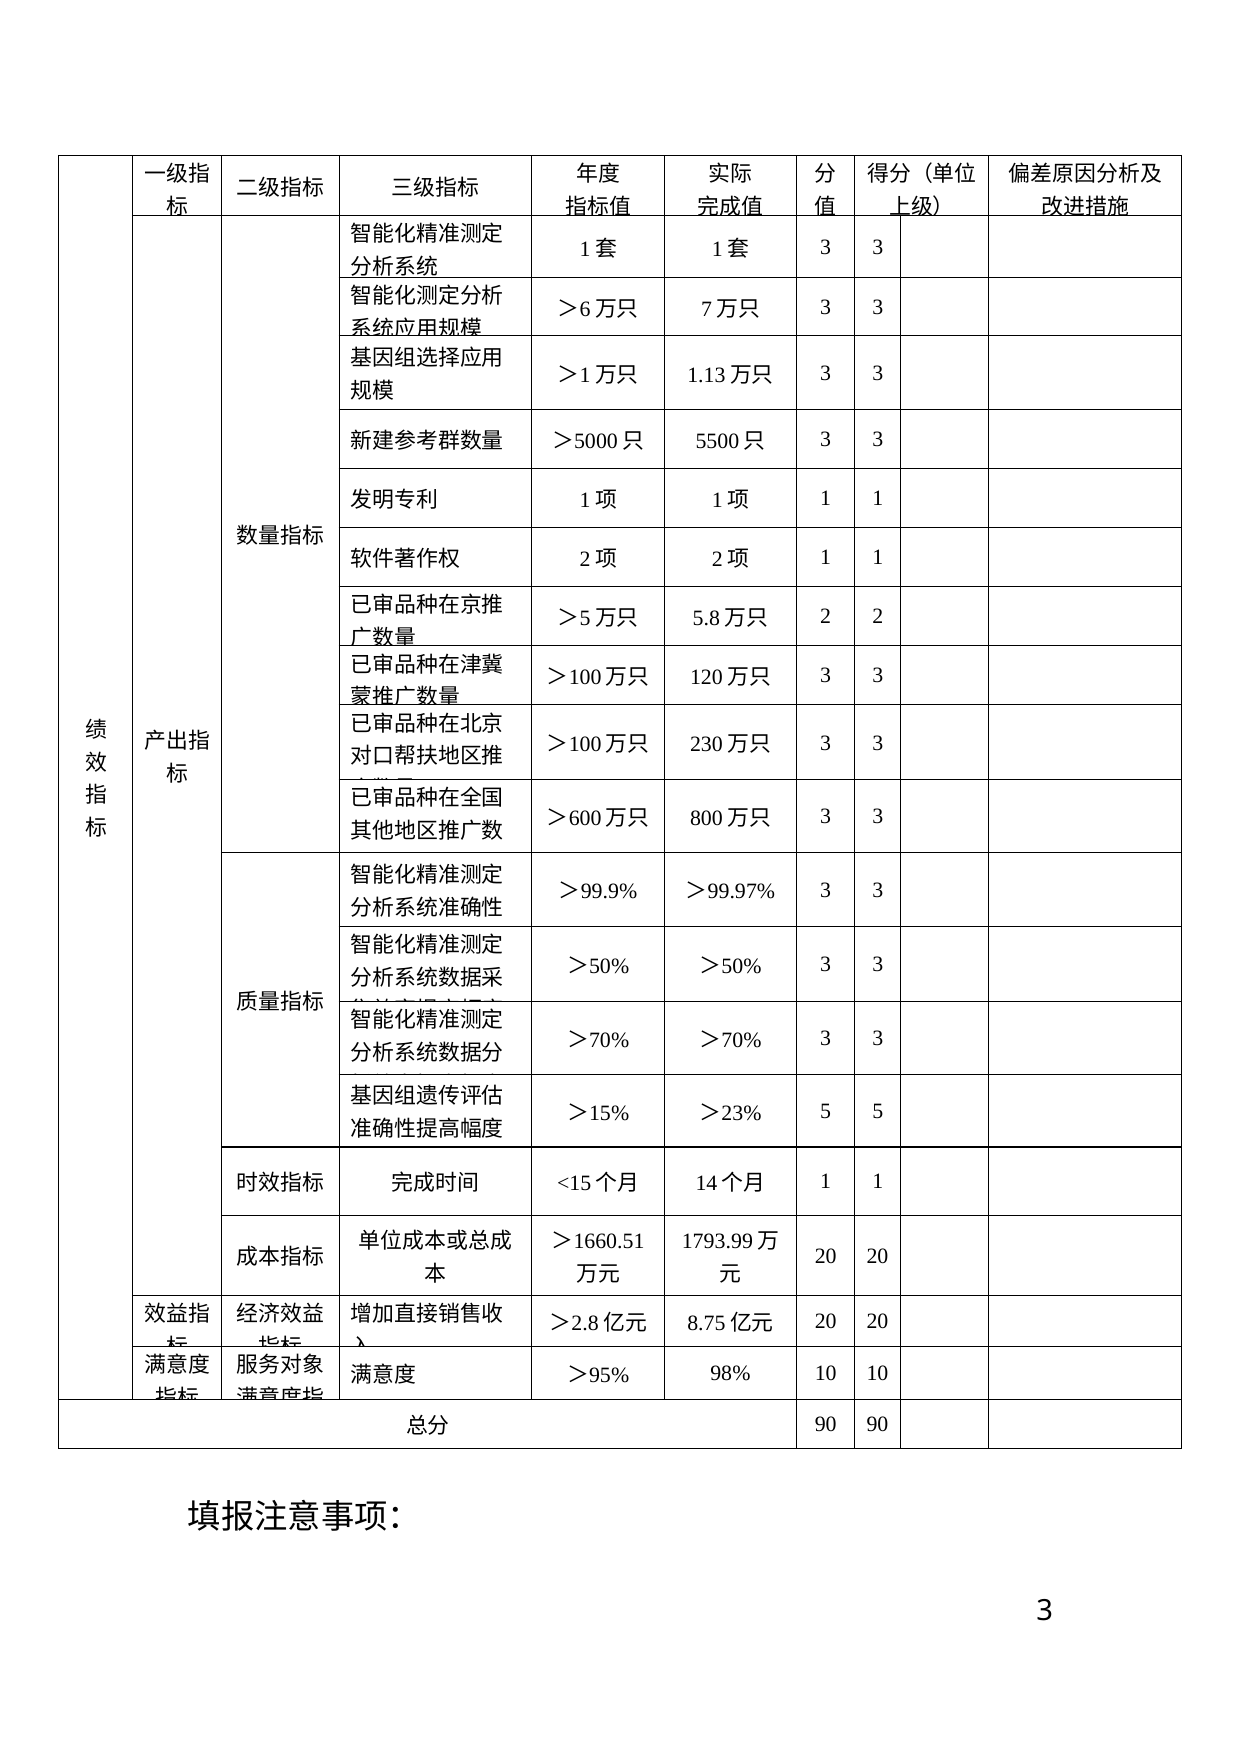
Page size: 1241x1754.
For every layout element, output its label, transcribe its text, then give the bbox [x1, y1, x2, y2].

table_cell ＞5000只 [532, 410, 664, 468]
table_cell [989, 1296, 1181, 1346]
table_cell 1 [855, 1148, 900, 1214]
table_cell 3 [797, 336, 854, 409]
table_cell 智能化测定分析系统应用规模 [340, 278, 531, 335]
table_cell ＞1万只 [532, 336, 664, 409]
table_cell 成本指标 [222, 1216, 339, 1295]
table_cell [901, 587, 988, 645]
table_cell 1套 [665, 216, 796, 277]
table_cell 5 [855, 1075, 900, 1146]
table_cell 年度 指标值 [532, 156, 664, 215]
text 填报注意事项： [187, 1482, 1053, 1547]
table_cell 分值 [797, 156, 854, 215]
table_cell 1项 [532, 469, 664, 527]
table_cell 增加直接销售收入 [340, 1296, 531, 1346]
table_cell 已审品种在全国其他地区推广数量 [340, 780, 531, 852]
table_cell 满意度 指标 [133, 1347, 221, 1398]
table_cell 98% [665, 1347, 796, 1398]
table_cell 数量指标 [222, 216, 339, 852]
table_cell 3 [797, 278, 854, 335]
table_cell ＞99.97% [665, 853, 796, 926]
table_cell 230万只 [665, 705, 796, 779]
table_cell [901, 646, 988, 704]
table_cell 已审品种在津冀蒙推广数量 [340, 646, 531, 704]
table_cell [989, 469, 1181, 527]
table_cell [901, 528, 988, 586]
table_cell 单位成本或总成本 [340, 1216, 531, 1295]
table_cell 5500只 [665, 410, 796, 468]
table_cell 已审品种在北京对口帮扶地区推广数量 [340, 705, 531, 779]
table_cell [989, 528, 1181, 586]
table_cell [989, 1216, 1181, 1295]
table_cell 质量指标 [222, 853, 339, 1146]
table_cell <15个月 [532, 1148, 664, 1214]
table_cell 2 [855, 587, 900, 645]
table_cell [989, 278, 1181, 335]
table_cell 3 [797, 927, 854, 1001]
table_cell 1 [855, 469, 900, 527]
table_cell 新建参考群数量 [340, 410, 531, 468]
table_cell [989, 336, 1181, 409]
table_cell [901, 853, 988, 926]
table_cell 120万只 [665, 646, 796, 704]
table_cell ＞2.8亿元 [532, 1296, 664, 1346]
table_cell 20 [855, 1216, 900, 1295]
table_cell 基因组遗传评估准确性提高幅度 [340, 1075, 531, 1146]
table_cell 10 [855, 1347, 900, 1398]
table_cell 3 [855, 1002, 900, 1073]
table_cell 3 [855, 705, 900, 779]
table_cell [901, 1002, 988, 1073]
table_cell 14个月 [665, 1148, 796, 1214]
table_cell ＞5万只 [532, 587, 664, 645]
table_cell 三级指标 [340, 156, 531, 215]
table_cell 2 [797, 587, 854, 645]
table_cell [989, 780, 1181, 852]
table_cell ＞99.9% [532, 853, 664, 926]
table_cell [901, 278, 988, 335]
table_cell [901, 1148, 988, 1214]
table_cell [901, 216, 988, 277]
table_cell ＞50% [665, 927, 796, 1001]
table_cell 实际 完成值 [665, 156, 796, 215]
table_cell 总分 [59, 1400, 796, 1448]
table_cell ＞100万只 [532, 646, 664, 704]
table_cell 3 [797, 1002, 854, 1073]
table_cell [901, 1075, 988, 1146]
table_cell [989, 927, 1181, 1001]
table_cell 智能化精准测定分析系统 [340, 216, 531, 277]
table_cell ＞100万只 [532, 705, 664, 779]
table_cell 满意度 [340, 1347, 531, 1398]
table_cell [901, 1347, 988, 1398]
table_cell 产出指标 [133, 216, 221, 1295]
table_cell [989, 853, 1181, 926]
table_cell 偏差原因分析及改进措施 [989, 156, 1181, 215]
table_cell [989, 646, 1181, 704]
table_cell 10 [797, 1347, 854, 1398]
table_cell 智能化精准测定分析系统数据分析效率提高幅度 [340, 1002, 531, 1073]
table_cell 3 [797, 646, 854, 704]
table_cell 绩 效 指 标 [59, 156, 132, 1398]
table_cell 3 [855, 646, 900, 704]
table_cell 时效指标 [222, 1148, 339, 1214]
table_cell ＞600万只 [532, 780, 664, 852]
table_cell 服务对象满意度指标 [222, 1347, 339, 1398]
table_cell [989, 1075, 1181, 1146]
table_cell [901, 1400, 988, 1448]
table_cell 1 [797, 1148, 854, 1214]
table_cell 智能化精准测定分析系统数据采集效率提高幅度 [340, 927, 531, 1001]
table_cell ＞1660.51万元 [532, 1216, 664, 1295]
table_cell 2项 [532, 528, 664, 586]
table_cell 20 [797, 1216, 854, 1295]
table_cell 3 [855, 853, 900, 926]
table_cell ＞15% [532, 1075, 664, 1146]
table_cell [989, 587, 1181, 645]
table_cell ＞6万只 [532, 278, 664, 335]
table_cell ＞70% [532, 1002, 664, 1073]
table_cell 1 [855, 528, 900, 586]
table_cell [989, 216, 1181, 277]
table_cell 2项 [665, 528, 796, 586]
table_cell 1 [797, 469, 854, 527]
table_cell 二级指标 [222, 156, 339, 215]
table_cell [901, 705, 988, 779]
table_cell [901, 780, 988, 852]
table_cell 经济效益 指标 [222, 1296, 339, 1346]
table_cell [901, 336, 988, 409]
table_cell 3 [797, 705, 854, 779]
table_cell [989, 1400, 1181, 1448]
table_cell 完成时间 [340, 1148, 531, 1214]
table_cell 3 [855, 336, 900, 409]
table_cell 5 [797, 1075, 854, 1146]
table_cell ＞23% [665, 1075, 796, 1146]
table_cell [901, 410, 988, 468]
table_cell 3 [797, 216, 854, 277]
table_cell 90 [855, 1400, 900, 1448]
table_cell 软件著作权 [340, 528, 531, 586]
table_cell [989, 705, 1181, 779]
table_cell [901, 927, 988, 1001]
table_cell 得分（单位上级） [855, 156, 988, 215]
table_cell 3 [797, 780, 854, 852]
table_cell 800万只 [665, 780, 796, 852]
table_cell [989, 1148, 1181, 1214]
table_cell ＞50% [532, 927, 664, 1001]
table_cell [901, 469, 988, 527]
table_cell 已审品种在京推广数量 [340, 587, 531, 645]
table_cell 3 [797, 853, 854, 926]
table_cell 8.75亿元 [665, 1296, 796, 1346]
table_cell 3 [855, 927, 900, 1001]
table_cell [989, 1002, 1181, 1073]
table_cell 3 [797, 410, 854, 468]
table_cell 1.13万只 [665, 336, 796, 409]
table_cell 1 [797, 528, 854, 586]
table_cell 3 [855, 410, 900, 468]
table_cell 20 [855, 1296, 900, 1346]
table_cell [901, 1296, 988, 1346]
table_cell ＞70% [665, 1002, 796, 1073]
table_cell 20 [797, 1296, 854, 1346]
table_cell 3 [855, 216, 900, 277]
table_cell 3 [855, 780, 900, 852]
table_cell 7万只 [665, 278, 796, 335]
table_cell 1793.99万元 [665, 1216, 796, 1295]
table_cell 1套 [532, 216, 664, 277]
table_cell [901, 1216, 988, 1295]
table_cell ＞95% [532, 1347, 664, 1398]
table_cell [989, 410, 1181, 468]
table_cell 90 [797, 1400, 854, 1448]
table_cell 3 [855, 278, 900, 335]
table_cell [989, 1347, 1181, 1398]
table_cell 基因组选择应用规模 [340, 336, 531, 409]
table_cell 智能化精准测定分析系统准确性 [340, 853, 531, 926]
table_cell 1项 [665, 469, 796, 527]
table_cell 发明专利 [340, 469, 531, 527]
table_cell 5.8万只 [665, 587, 796, 645]
table_cell 效益指标 [133, 1296, 221, 1346]
table_cell 一级指标 [133, 156, 221, 215]
